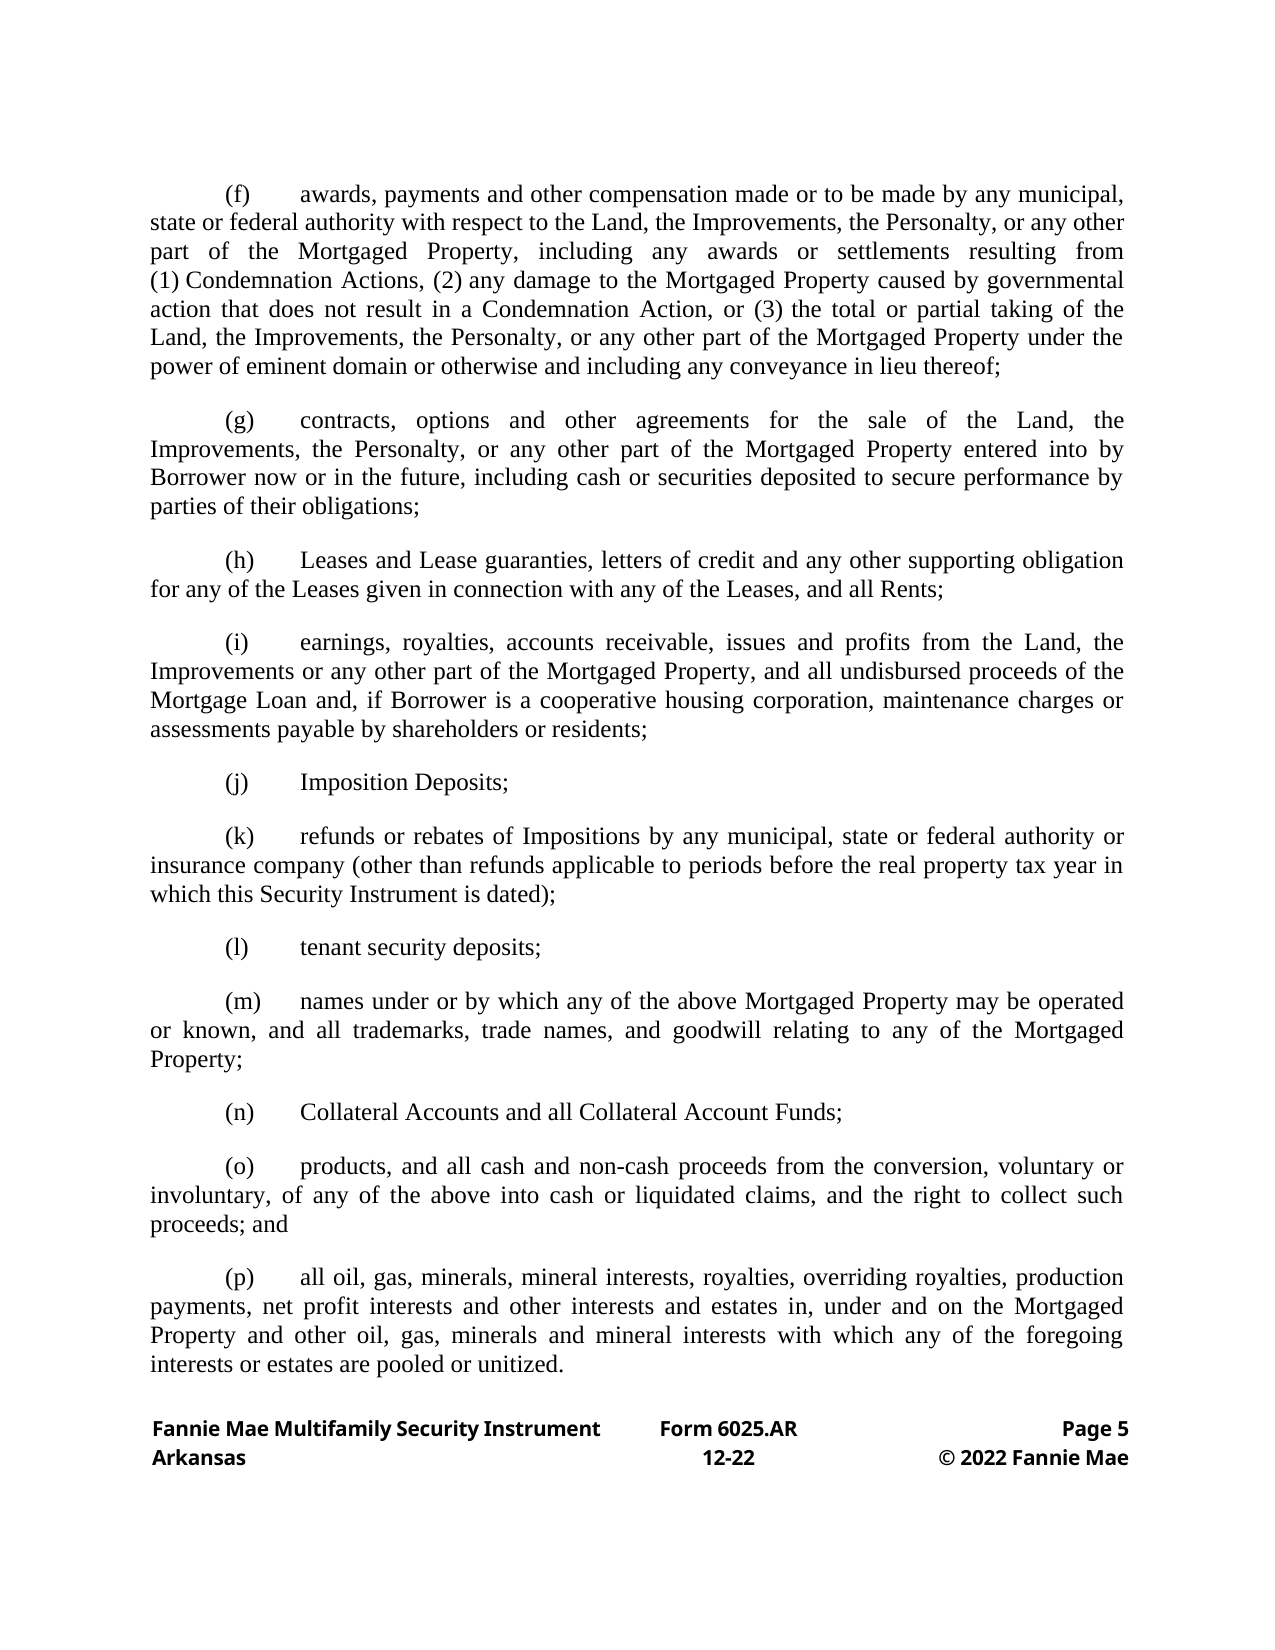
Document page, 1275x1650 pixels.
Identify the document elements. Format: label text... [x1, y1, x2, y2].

text (p) all oil, gas, minerals, mineral interests, royalties, overriding royalties, production payments, net profit interests and other interests and estates in, under and on the Mortgaged Property and other oil, gas, minerals and mineral interests with which any of the foregoing interests or estates are pooled or unitized. [150, 1262, 1125, 1377]
text (j) Imposition Deposits; [150, 767, 1125, 796]
text (f) awards, payments and other compensation made or to be made by any municipal, state or federal authority with respect to the Land, the Improvements, the Personalty, or any other part of the Mortgaged Property, including any awards or settlements resulting from (1) Condemnation Actions, (2) any damage to the Mortgaged Property caused by governmental action that does not result in a Condemnation Action, or (3) the total or partial taking of the Land, the Improvements, the Personalty, or any other part of the Mortgaged Property under the power of eminent domain or otherwise and including any conveyance in lieu thereof; [150, 179, 1125, 380]
text (l) tenant security deposits; [150, 932, 1125, 961]
text (m) names under or by which any of the above Mortgaged Property may be operated or known, and all trademarks, trade names, and goodwill relating to any of the Mortgaged Property; [150, 986, 1125, 1072]
text (o) products, and all cash and non-cash proceeds from the conversion, voluntary or involuntary, of any of the above into cash or liquidated claims, and the right to collect such proceeds; and [150, 1151, 1125, 1237]
text (i) earnings, royalties, accounts receivable, issues and profits from the Land, the Improvements or any other part of the Mortgaged Property, and all undisbursed proceeds of the Mortgage Loan and, if Borrower is a cooperative housing corporation, maintenance charges or assessments payable by shareholders or residents; [150, 627, 1125, 742]
text (h) Leases and Lease guaranties, letters of credit and any other supporting obligation for any of the Leases given in connection with any of the Leases, and all Rents; [150, 545, 1125, 602]
text (n) Collateral Accounts and all Collateral Account Funds; [150, 1097, 1125, 1126]
text (g) contracts, options and other agreements for the sale of the Land, the Improvements, the Personalty, or any other part of the Mortgaged Property entered into by Borrower now or in the future, including cash or securities deposited to secure performance by parties of their obligations; [150, 405, 1125, 520]
text (k) refunds or rebates of Impositions by any municipal, state or federal authority or insurance company (other than refunds applicable to periods before the real property tax year in which this Security Instrument is dated); [150, 821, 1125, 907]
